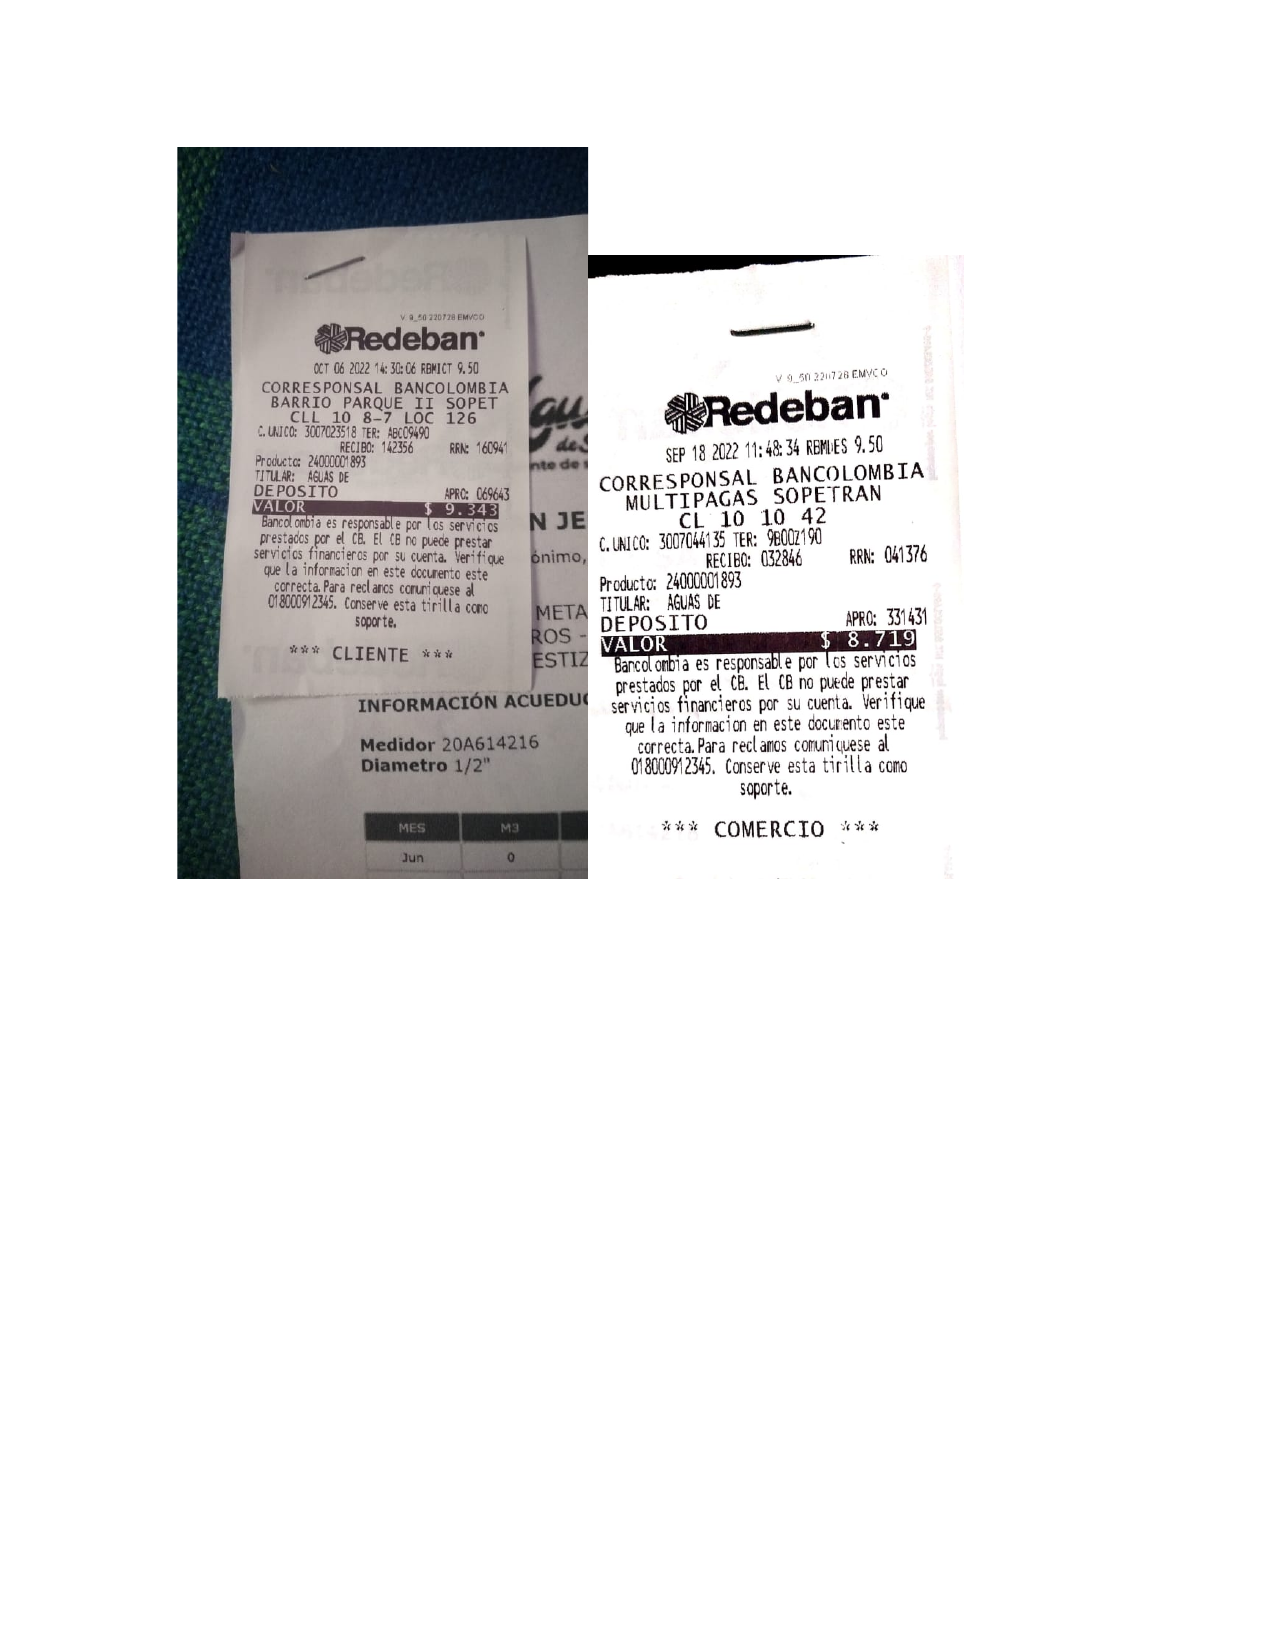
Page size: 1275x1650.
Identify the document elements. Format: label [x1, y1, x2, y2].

picture [177, 147, 964, 879]
